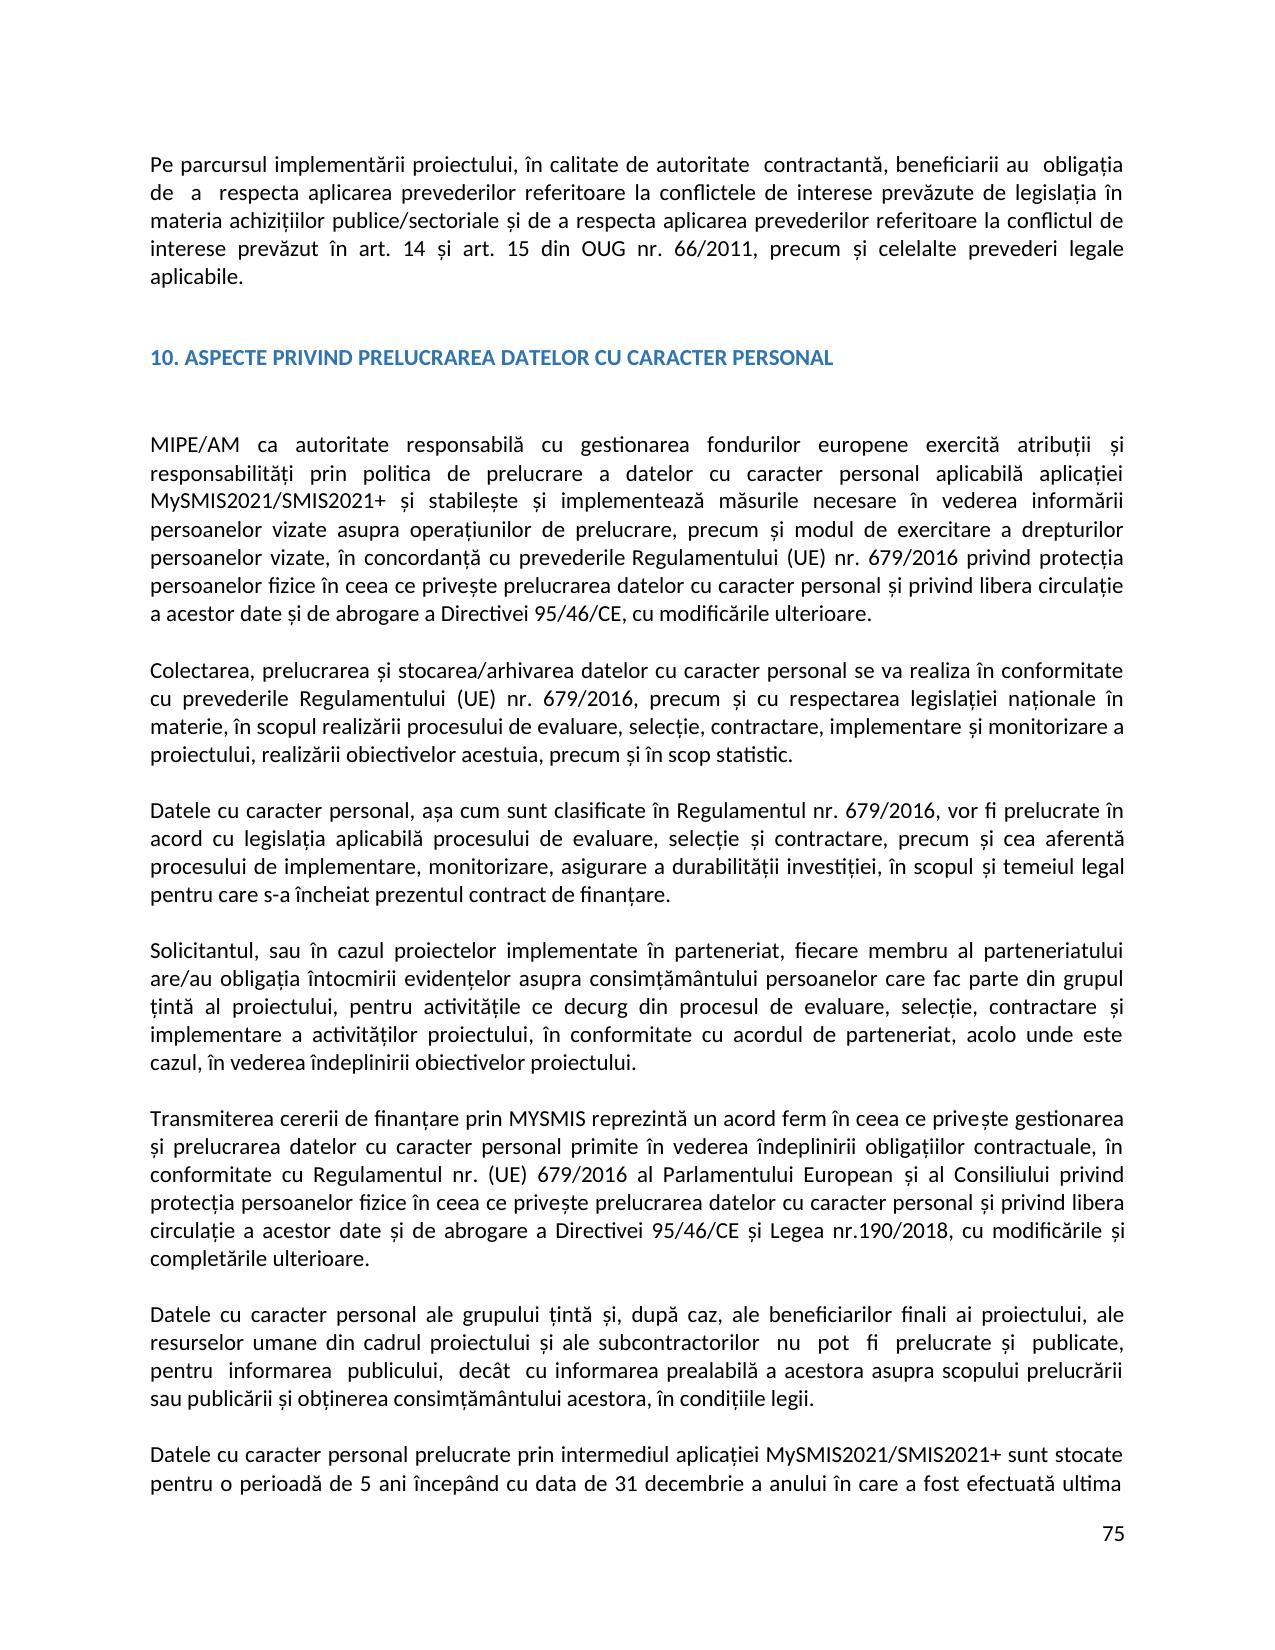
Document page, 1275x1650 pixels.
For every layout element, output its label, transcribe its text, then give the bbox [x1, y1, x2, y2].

text Solicitantul, sau în cazul proiectelor implementate în parteneriat, fiecare membru al parteneriatului are/au obligația întocmirii evidențelor asupra consimțământului persoanelor care fac parte din grupul țintă al proiectului, pentru activitățile ce decurg din procesul de evaluare, selecție, contractare și implementare a activităților proiectului, în conformitate cu acordul de parteneriat, acolo unde este cazul, în vederea îndeplinirii obiectivelor proiectului. [150, 936, 1125, 1076]
text MIPE/AM ca autoritate responsabilă cu gestionarea fondurilor europene exercită atribuții și responsabilități prin politica de prelucrare a datelor cu caracter personal aplicabilă aplicației MySMIS2021/SMIS2021+ și stabilește și implementează măsurile necesare în vederea informării persoanelor vizate asupra operațiunilor de prelucrare, precum și modul de exercitare a drepturilor persoanelor vizate, în concordanță cu prevederile Regulamentului (UE) nr. 679/2016 privind protecția persoanelor fizice în ceea ce privește prelucrarea datelor cu caracter personal și privind libera circulație a acestor date și de abrogare a Directivei 95/46/CE, cu modificările ulterioare. [150, 431, 1125, 627]
text Datele cu caracter personal ale grupului țintă și, după caz, ale beneficiarilor finali ai proiectului, ale resurselor umane din cadrul proiectului și ale subcontractorilor nu pot fi prelucrate și publicate, pentru informarea publicului, decât cu informarea prealabilă a acestora asupra scopului prelucrării sau publicării și obținerea consimțământului acestora, în condițiile legii. [150, 1301, 1125, 1413]
subtitle 10. ASPECTE PRIVIND PRELUCRAREA DATELOR CU CARACTER PERSONAL [150, 343, 1125, 371]
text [150, 1441, 1125, 1497]
text Pe parcursul implementării proiectului, în calitate de autoritate contractantă, beneficiarii au obligația de a respecta aplicarea prevederilor referitoare la conflictele de interese prevăzute de legislația în materia achizițiilor publice/sectoriale și de a respecta aplicarea prevederilor referitoare la conflictul de interese prevăzut în art. 14 și art. 15 din OUG nr. 66/2011, precum și celelalte prevederi legale aplicabile. [150, 150, 1125, 290]
text Transmiterea cererii de finanțare prin MYSMIS reprezintă un acord ferm în ceea ce privește gestionarea și prelucrarea datelor cu caracter personal primite în vederea îndeplinirii obligațiilor contractuale, în conformitate cu Regulamentul nr. (UE) 679/2016 al Parlamentului European și al Consiliului privind protecția persoanelor fizice în ceea ce privește prelucrarea datelor cu caracter personal și privind libera circulație a acestor date și de abrogare a Directivei 95/46/CE și Legea nr.190/2018, cu modificările și completările ulterioare. [150, 1104, 1125, 1272]
text Colectarea, prelucrarea și stocarea/arhivarea datelor cu caracter personal se va realiza în conformitate cu prevederile Regulamentului (UE) nr. 679/2016, precum și cu respectarea legislației naționale în materie, în scopul realizării procesului de evaluare, selecție, contractare, implementare și monitorizare a proiectului, realizării obiectivelor acestuia, precum și în scop statistic. [150, 656, 1125, 768]
text Datele cu caracter personal, așa cum sunt clasificate în Regulamentul nr. 679/2016, vor fi prelucrate în acord cu legislația aplicabilă procesului de evaluare, selecție și contractare, precum și cea aferentă procesului de implementare, monitorizare, asigurare a durabilității investiției, în scopul și temeiul legal pentru care s-a încheiat prezentul contract de finanțare. [150, 796, 1125, 908]
